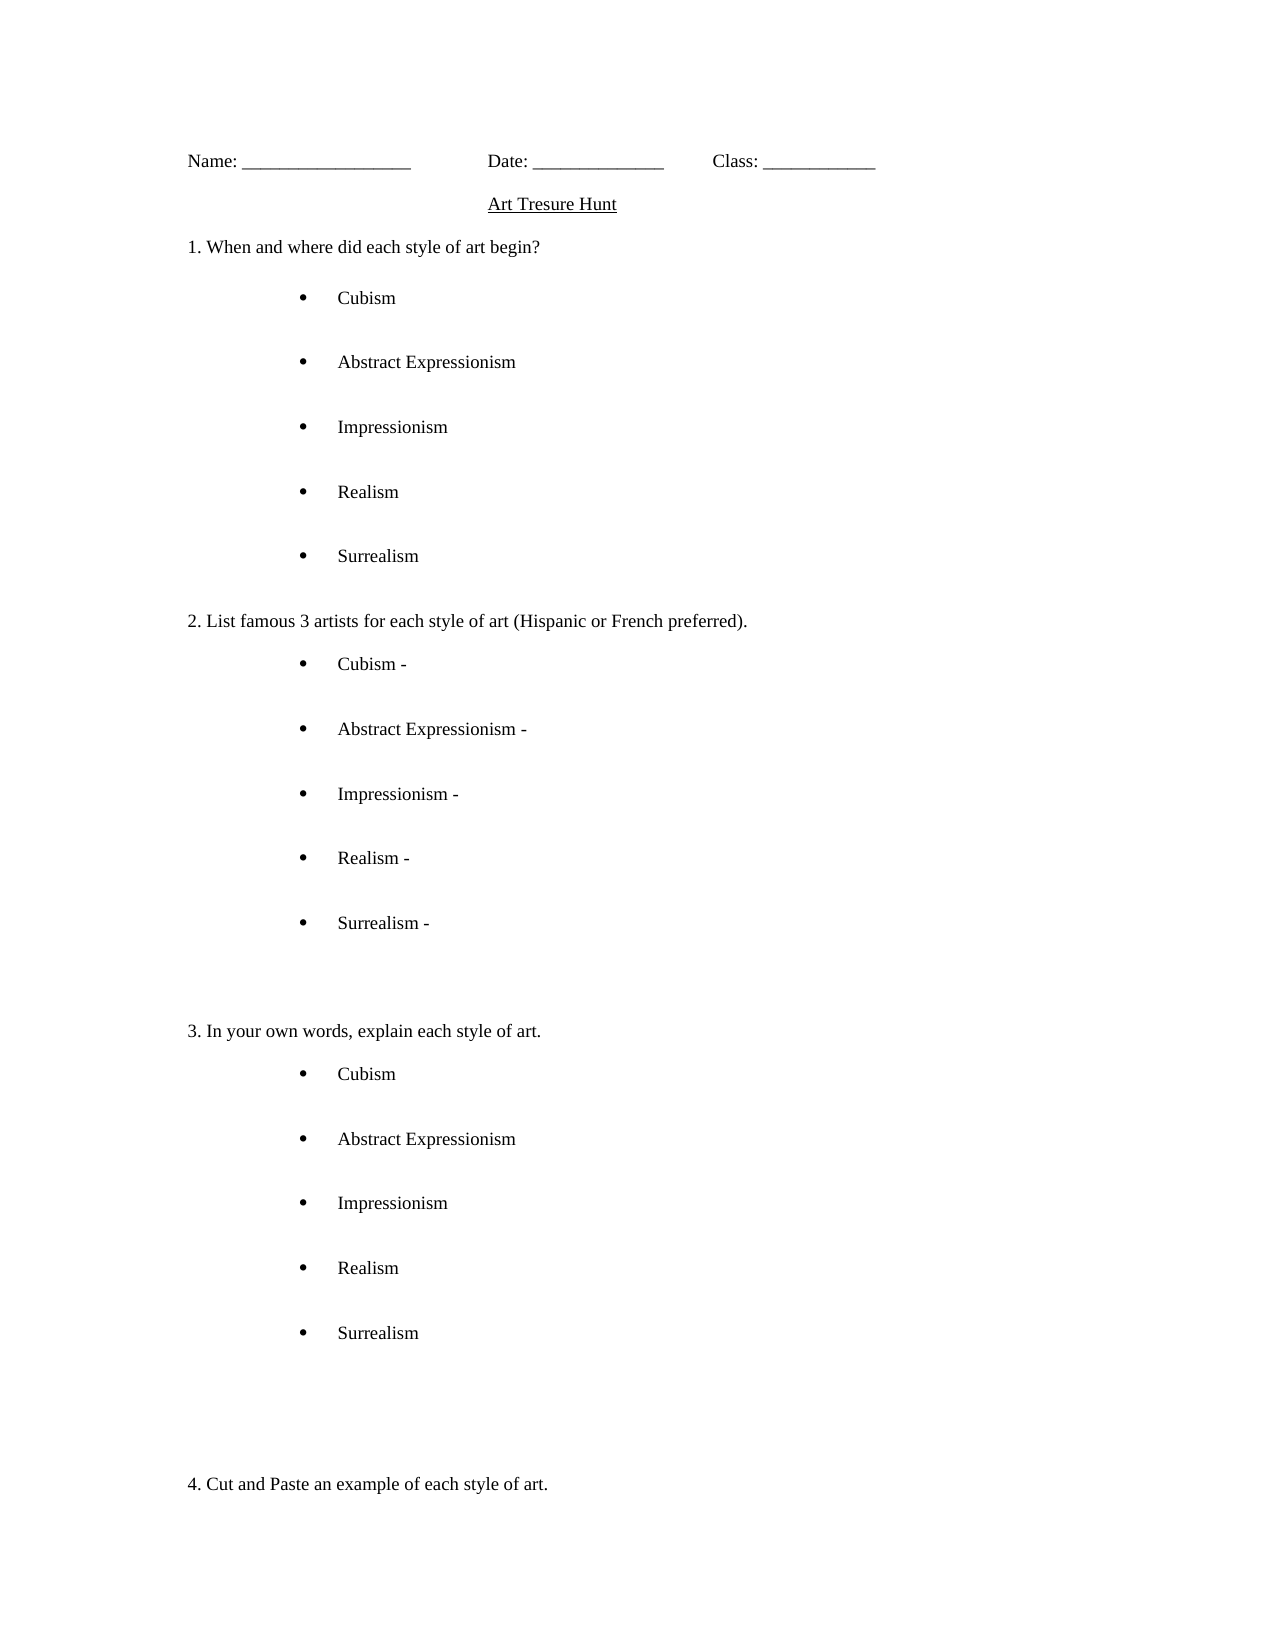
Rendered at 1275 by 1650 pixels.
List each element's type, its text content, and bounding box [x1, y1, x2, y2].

text Art Tresure Hunt [412, 193, 1087, 215]
text 3. In your own words, explain each style of art. [187, 1020, 1087, 1041]
list Impressionism [300, 416, 1087, 437]
list Surrealism - [300, 912, 1087, 933]
list Cubism [300, 287, 1087, 308]
list Realism [300, 1257, 1087, 1278]
list Cubism - [300, 653, 1087, 675]
list Realism - [300, 847, 1087, 869]
list Surrealism [300, 1322, 1087, 1343]
text 1. When and where did each style of art begin? [187, 236, 1087, 258]
list Abstract Expressionism [300, 1127, 1087, 1149]
list Cubism [300, 1063, 1087, 1084]
list Impressionism - [300, 782, 1087, 804]
list Abstract Expressionism - [300, 718, 1087, 739]
list Realism [300, 481, 1087, 502]
list Surrealism [300, 545, 1087, 567]
list Impressionism [300, 1192, 1087, 1214]
list Abstract Expressionism [300, 351, 1087, 373]
text 2. List famous 3 artists for each style of art (Hispanic or French preferred). [187, 610, 1087, 632]
text Name: __________________ Date: ______________ Class: ____________ [187, 150, 1087, 172]
text 4. Cut and Paste an example of each style of art. [187, 1472, 1087, 1494]
